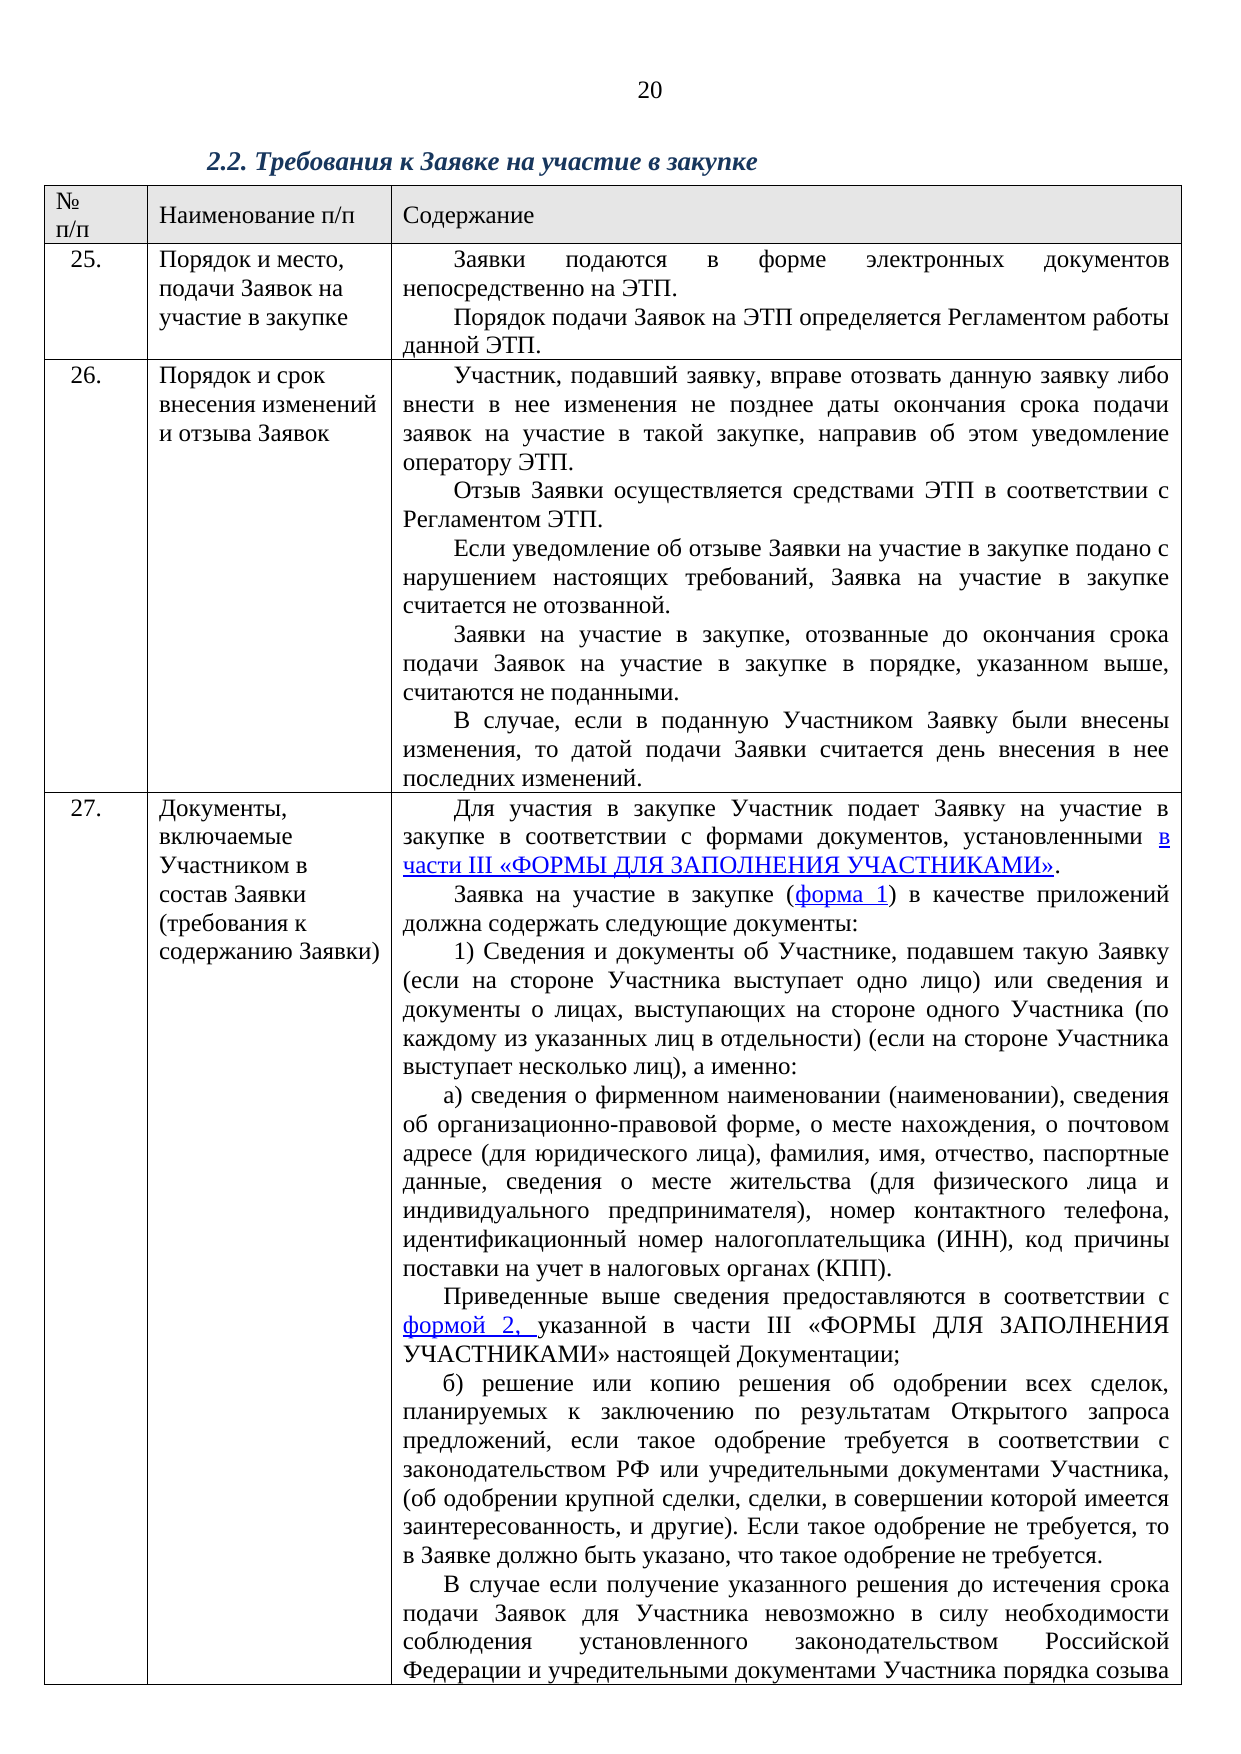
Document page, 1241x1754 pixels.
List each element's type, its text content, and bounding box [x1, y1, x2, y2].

table_cell Порядок и срок внесения изменений и отзыва Заявок [148, 360, 391, 792]
table_cell Участник, подавший заявку, вправе отозвать данную заявку либо внести в нее изменения не позднее даты окончания срока подачи заявок на участие в такой закупке, направив об этом уведомление оператору ЭТП. Отзыв Заявки осуществляется средствами ЭТП в соответствии с Регламентом ЭТП. Если уведомление об отзыве Заявки на участие в закупке подано с нарушением настоящих требований, Заявка на участие в закупке считается не отозванной. Заявки на участие в закупке, отозванные до окончания срока подачи Заявок на участие в закупке в порядке, указанном выше, считаются не поданными. В случае, если в поданную Участником Заявку были внесены изменения, то датой подачи Заявки считается день внесения в нее последних изменений. [392, 360, 1181, 792]
table_cell Порядок и место, подачи Заявок на участие в закупке [148, 244, 391, 359]
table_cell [392, 793, 1181, 1684]
table_cell [45, 793, 147, 1684]
table_header № п/п [45, 186, 147, 243]
table_cell [45, 360, 147, 792]
table_cell Заявки подаются в форме электронных документов непосредственно на ЭТП. Порядок подачи Заявок на ЭТП определяется Регламентом работы данной ЭТП. [392, 244, 1181, 359]
table_header Содержание [392, 186, 1181, 243]
table_header Наименование п/п [148, 186, 391, 243]
table_cell [45, 244, 147, 359]
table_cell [148, 793, 391, 1684]
text 2.2. Требования к Заявке на участие в закупке [207, 145, 1181, 176]
